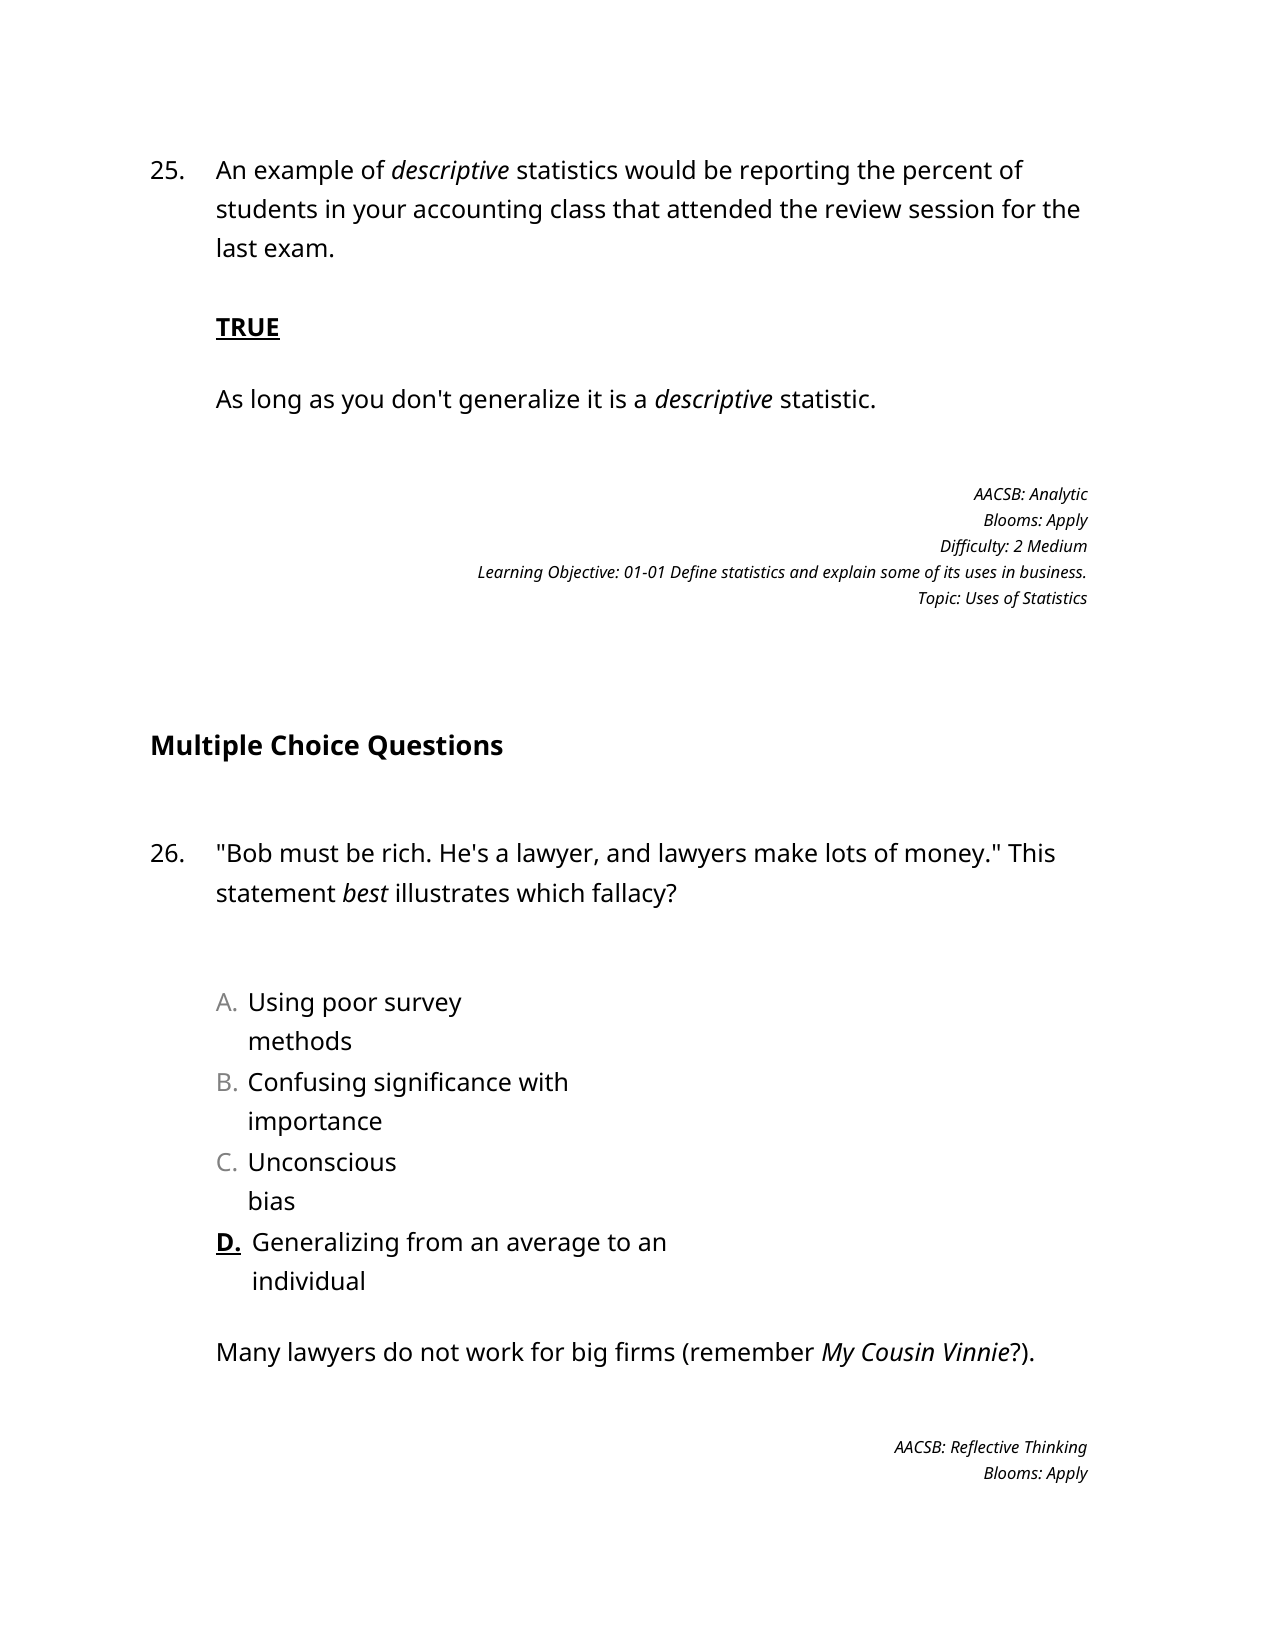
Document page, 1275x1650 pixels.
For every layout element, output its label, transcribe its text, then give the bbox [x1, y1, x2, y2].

table_header 26. [150, 836, 216, 1406]
table_header AACSB: Analytic Blooms: Apply Difficulty: 2 Medium Learning Objective: 01-01 Define statistics and explain some of its uses in business. Topic: Uses of Statistics [150, 482, 1087, 645]
table_header An example of descriptive statistics would be reporting the percent of students in your accounting class that attended the review session for the last exam. TRUE As long as you don't generalize it is a descriptive statistic. [216, 153, 1087, 453]
table_header 25. [150, 153, 216, 453]
text Multiple Choice Questions [150, 699, 1087, 806]
table_header "Bob must be rich. He's a lawyer, and lawyers make lots of money." This statement best illustrates which fallacy? Many lawyers do not work for big firms (remember My Cousin Vinnie?). [216, 836, 1087, 1406]
